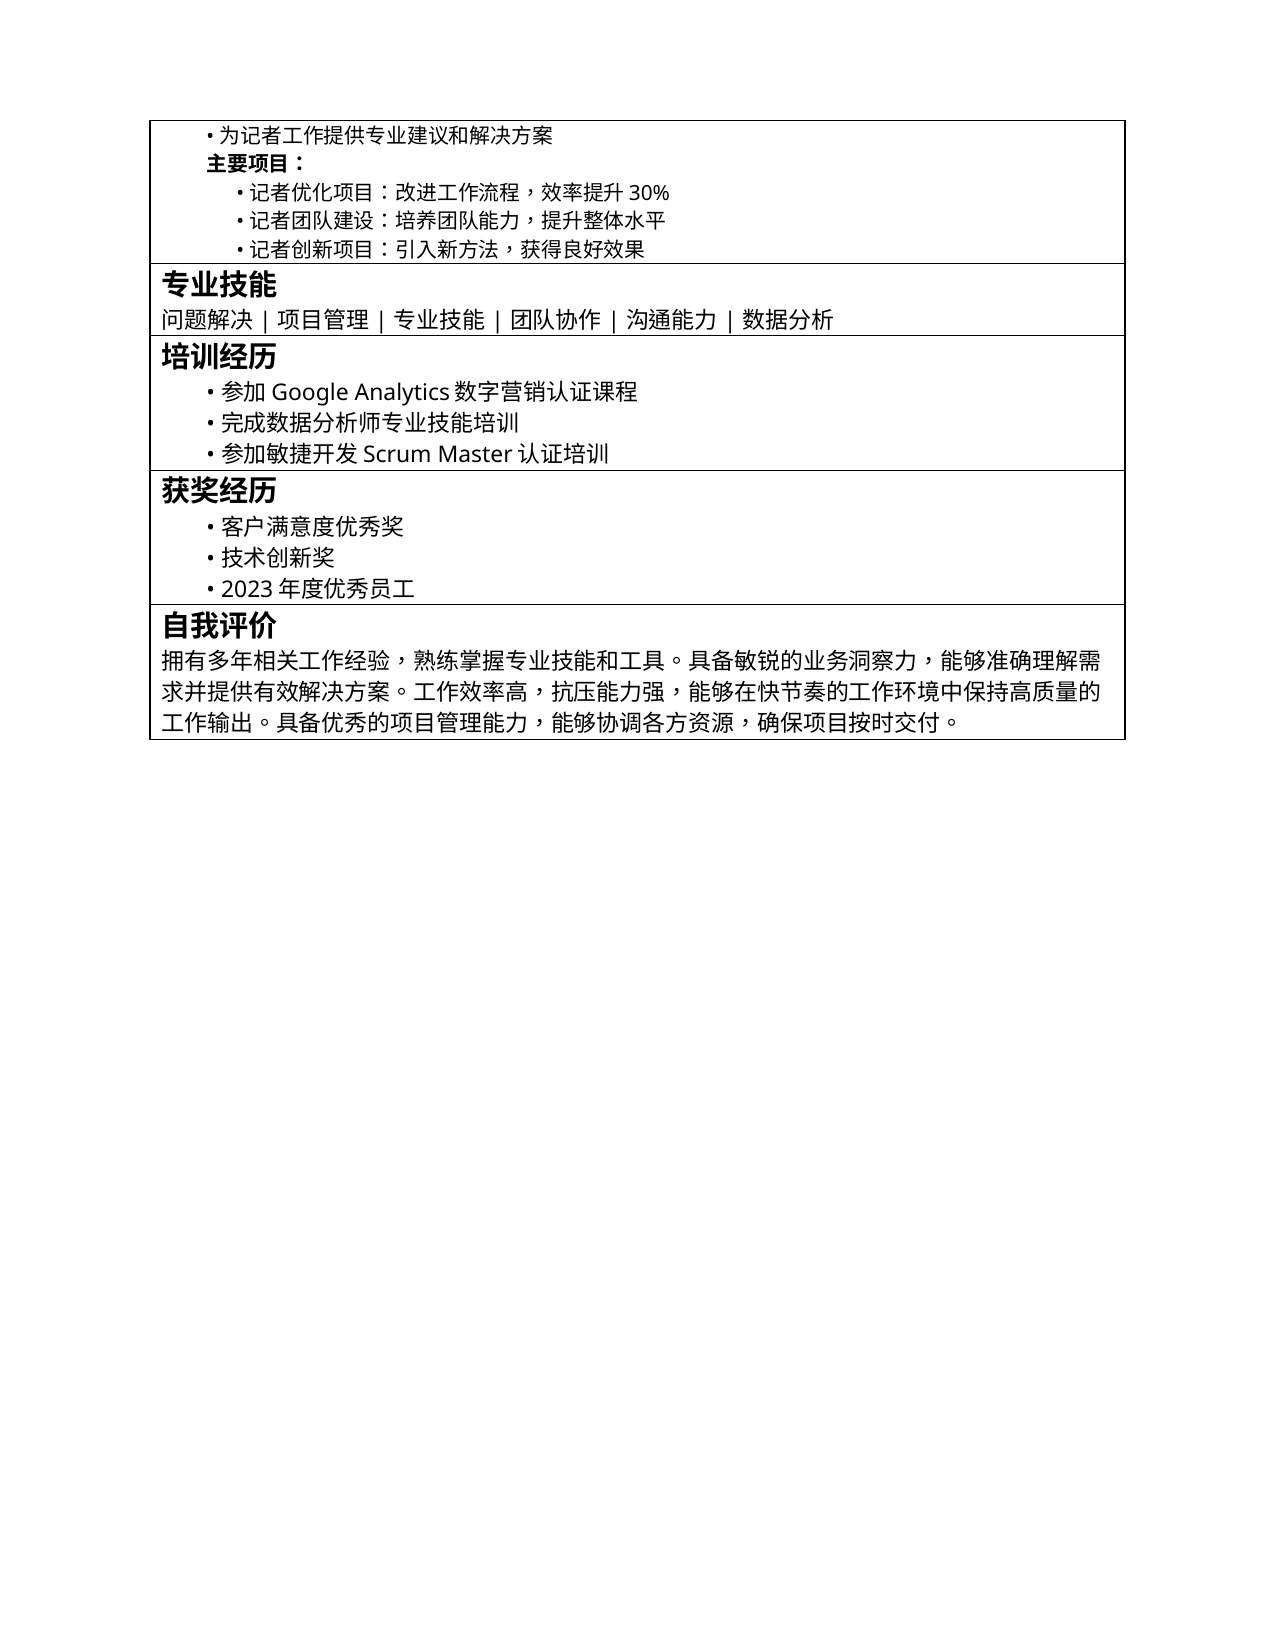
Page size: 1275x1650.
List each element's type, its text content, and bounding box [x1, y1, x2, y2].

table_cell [151, 121, 1124, 263]
table_cell 专业技能 问题解决 | 项目管理 | 专业技能 | 团队协作 | 沟通能力 | 数据分析 [151, 264, 1124, 335]
table_cell 培训经历 • 参加Google Analytics数字营销认证课程 • 完成数据分析师专业技能培训 • 参加敏捷开发Scrum Master认证培训 [151, 336, 1124, 470]
table_cell 自我评价 拥有多年相关工作经验，熟练掌握专业技能和工具。具备敏锐的业务洞察力，能够准确理解需求并提供有效解决方案。工作效率高，抗压能力强，能够在快节奏的工作环境中保持高质量的工作输出。具备优秀的项目管理能力，能够协调各方资源，确保项目按时交付。 [151, 605, 1124, 739]
table_cell 获奖经历 • 客户满意度优秀奖 • 技术创新奖 • 2023年度优秀员工 [151, 471, 1124, 604]
